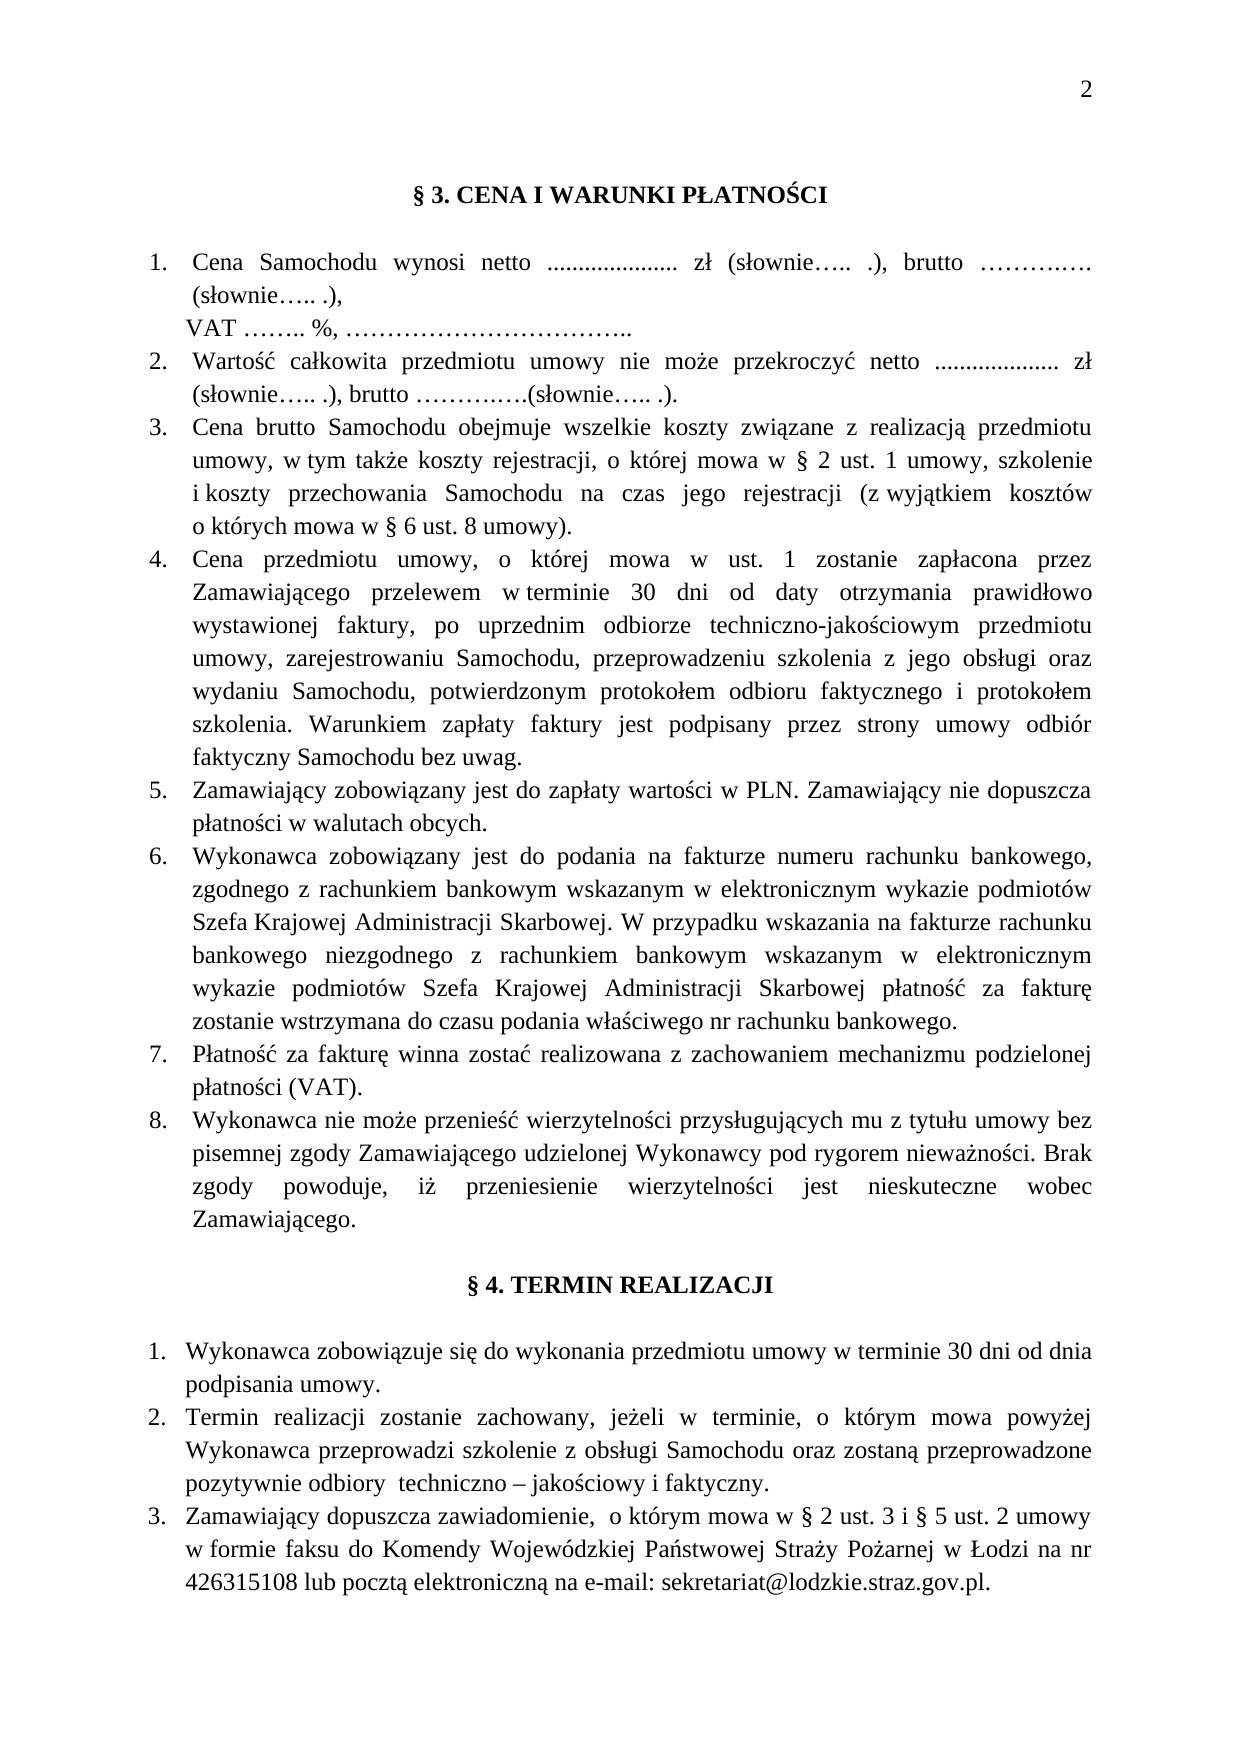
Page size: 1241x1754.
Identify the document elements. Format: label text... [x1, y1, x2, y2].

list Cena Samochodu wynosi netto ..................... zł (słownie….. .), brutto ……….….(słownie….. .), [149, 247, 1093, 308]
text § 3. CENA I WARUNKI PŁATNOŚCI [148, 181, 1093, 209]
list Zamawiający dopuszcza zawiadomienie, o którym mowa w § 2 ust. 3 i § 5 ust. 2 umowy w formie faksu do Komendy Wojewódzkiej Państwowej Straży Pożarnej w Łodzi na nr 426315108 lub pocztą elektroniczną na e-mail: sekretariat@lodzkie.straz.gov.pl. [148, 1501, 1093, 1596]
text § 4. TERMIN REALIZACJI [148, 1270, 1093, 1299]
list Wykonawca zobowiązany jest do podania na fakturze numeru rachunku bankowego, zgodnego z rachunkiem bankowym wskazanym w elektronicznym wykazie podmiotów Szefa Krajowej Administracji Skarbowej. W przypadku wskazania na fakturze rachunku bankowego niezgodnego z rachunkiem bankowym wskazanym w elektronicznym wykazie podmiotów Szefa Krajowej Administracji Skarbowej płatność za fakturę zostanie wstrzymana do czasu podania właściwego nr rachunku bankowego. [149, 841, 1093, 1035]
list Wykonawca nie może przenieść wierzytelności przysługujących mu z tytułu umowy bez pisemnej zgody Zamawiającego udzielonej Wykonawcy pod rygorem nieważności. Brak zgody powoduje, iż przeniesienie wierzytelności jest nieskuteczne wobec Zamawiającego. [149, 1105, 1093, 1233]
list Wartość całkowita przedmiotu umowy nie może przekroczyć netto .................... zł (słownie….. .), brutto ……….….(słownie….. .). [149, 346, 1093, 407]
text VAT …….. %, …………………………….. [185, 313, 1093, 341]
list Zamawiający zobowiązany jest do zapłaty wartości w PLN. Zamawiający nie dopuszcza płatności w walutach obcych. [149, 775, 1093, 837]
list Płatność za fakturę winna zostać realizowana z zachowaniem mechanizmu podzielonej płatności (VAT). [149, 1039, 1093, 1101]
list Wykonawca zobowiązuje się do wykonania przedmiotu umowy w terminie 30 dni od dnia podpisania umowy. [148, 1336, 1093, 1398]
list Cena przedmiotu umowy, o której mowa w ust. 1 zostanie zapłacona przez Zamawiającego przelewem w terminie 30 dni od daty otrzymania prawidłowo wystawionej faktury, po uprzednim odbiorze techniczno-jakościowym przedmiotu umowy, zarejestrowaniu Samochodu, przeprowadzeniu szkolenia z jego obsługi oraz wydaniu Samochodu, potwierdzonym protokołem odbioru faktycznego i protokołem szkolenia. Warunkiem zapłaty faktury jest podpisany przez strony umowy odbiór faktyczny Samochodu bez uwag. [149, 544, 1093, 771]
list Cena brutto Samochodu obejmuje wszelkie koszty związane z realizacją przedmiotu umowy, w tym także koszty rejestracji, o której mowa w § 2 ust. 1 umowy, szkolenie i koszty przechowania Samochodu na czas jego rejestracji (z wyjątkiem kosztów o których mowa w § 6 ust. 8 umowy). [149, 412, 1093, 539]
list Termin realizacji zostanie zachowany, jeżeli w terminie, o którym mowa powyżej Wykonawca przeprowadzi szkolenie z obsługi Samochodu oraz zostaną przeprowadzone pozytywnie odbiory techniczno – jakościowy i faktyczny. [148, 1402, 1093, 1497]
